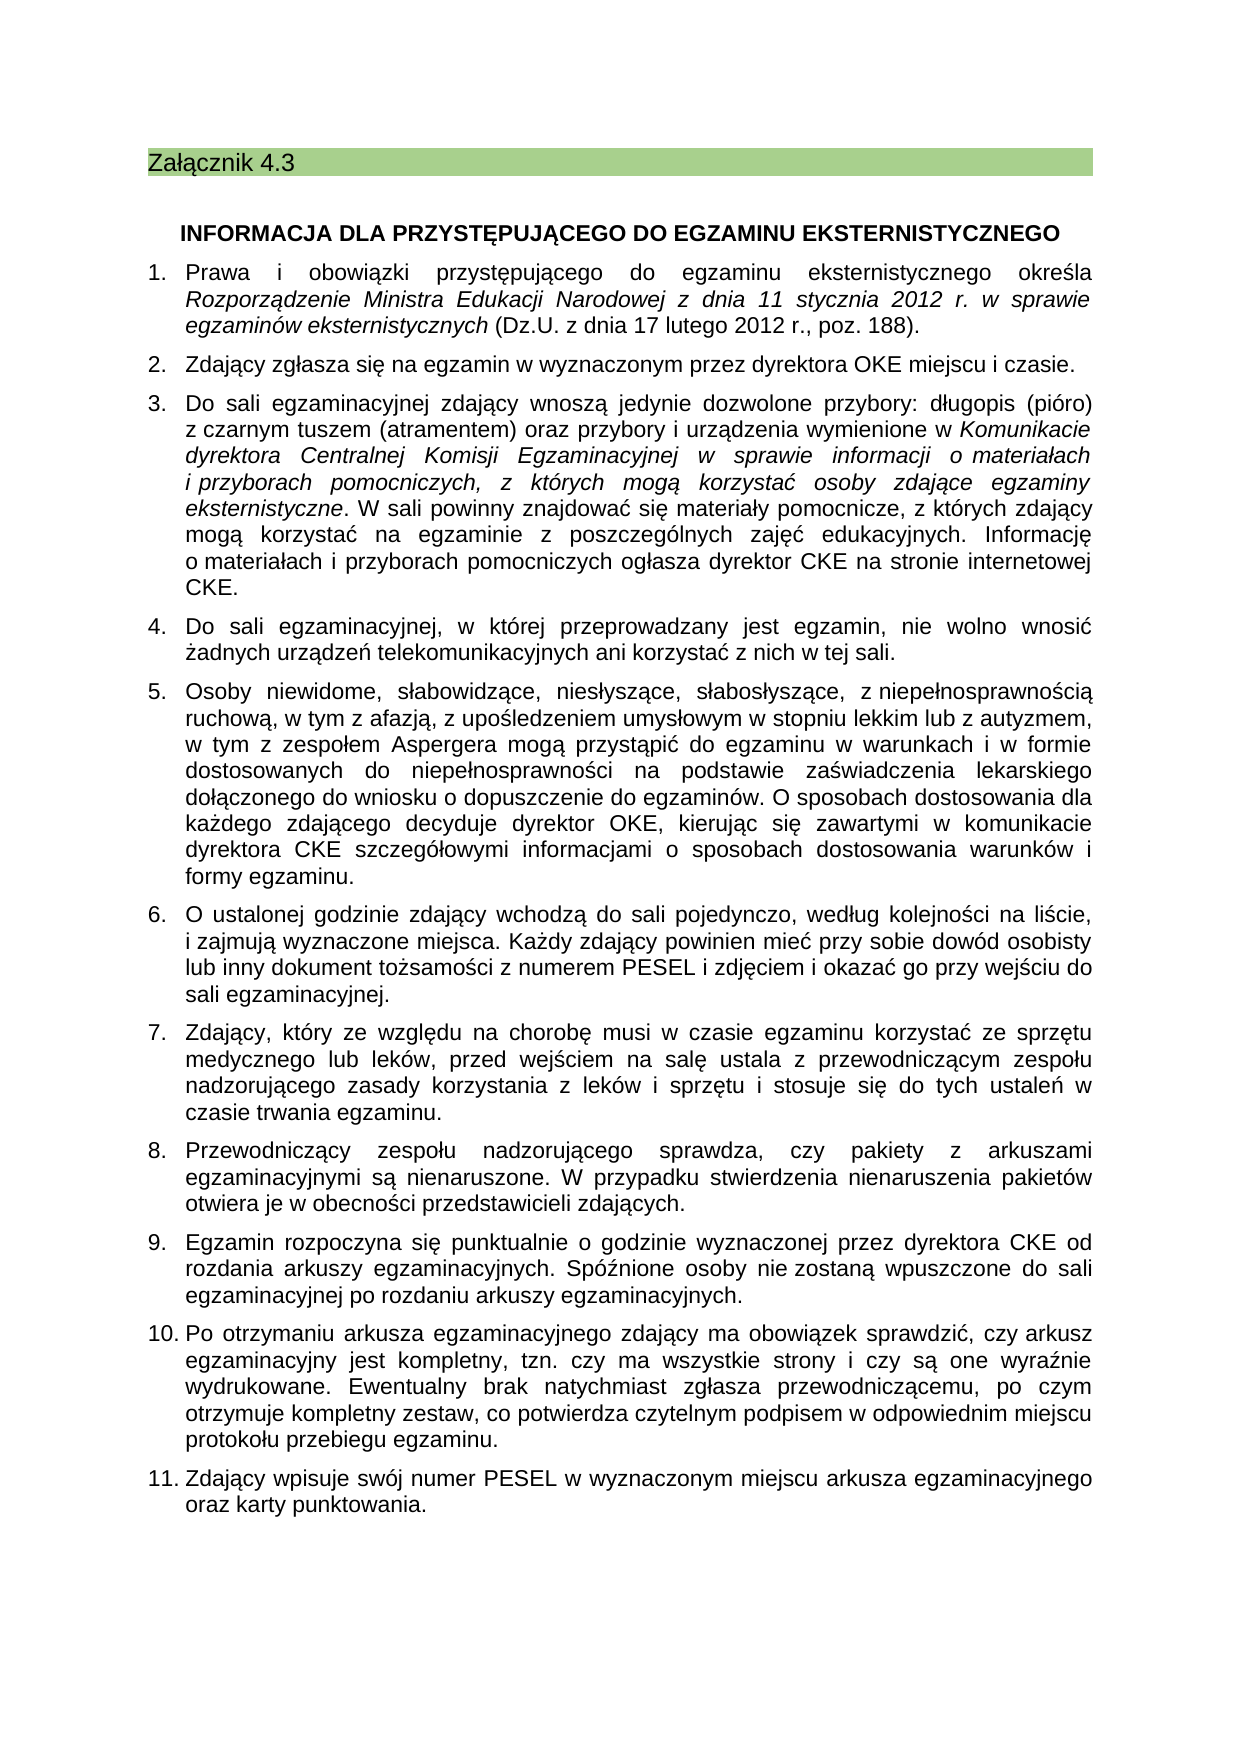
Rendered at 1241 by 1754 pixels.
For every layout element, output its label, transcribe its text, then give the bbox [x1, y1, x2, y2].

list Do sali egzaminacyjnej zdający wnoszą jedynie dozwolone przybory: długopis (pióro) z czarnym tuszem (atramentem) oraz przybory i urządzenia wymienione w Komunikacie dyrektora Centralnej Komisji Egzaminacyjnej w sprawie informacji o materiałach i przyborach pomocniczych, z których mogą korzystać osoby zdające egzaminy eksternistyczne. W sali powinny znajdować się materiały pomocnicze, z których zdający mogą korzystać na egzaminie z poszczególnych zajęć edukacyjnych. Informację o materiałach i przyborach pomocniczych ogłasza dyrektor CKE na stronie internetowej CKE. [148, 389, 1093, 600]
title INFORMACJA DLA PRZYSTĘPUJĄCEGO DO EGZAMINU EKSTERNISTYCZNEGO [129, 220, 1093, 247]
list Przewodniczący zespołu nadzorującego sprawdza, czy pakiety z arkuszami egzaminacyjnymi są nienaruszone. W przypadku stwierdzenia nienaruszenia pakietów otwiera je w obecności przedstawicieli zdających. [148, 1137, 1093, 1216]
list Egzamin rozpoczyna się punktualnie o godzinie wyznaczonej przez dyrektora CKE od rozdania arkuszy egzaminacyjnych. Spóźnione osoby nie zostaną wpuszczone do sali egzaminacyjnej po rozdaniu arkuszy egzaminacyjnych. [148, 1229, 1093, 1308]
list Zdający wpisuje swój numer PESEL w wyznaczonym miejscu arkusza egzaminacyjnego oraz karty punktowania. [148, 1465, 1093, 1517]
text Załącznik 4.3 [148, 148, 1093, 176]
list Osoby niewidome, słabowidzące, niesłyszące, słabosłyszące, z niepełnosprawnością ruchową, w tym z afazją, z upośledzeniem umysłowym w stopniu lekkim lub z autyzmem, w tym z zespołem Aspergera mogą przystąpić do egzaminu w warunkach i w formie dostosowanych do niepełnosprawności na podstawie zaświadczenia lekarskiego dołączonego do wniosku o dopuszczenie do egzaminów. O sposobach dostosowania dla każdego zdającego decyduje dyrektor OKE, kierując się zawartymi w komunikacie dyrektora CKE szczegółowymi informacjami o sposobach dostosowania warunków i formy egzaminu. [148, 678, 1093, 889]
list Po otrzymaniu arkusza egzaminacyjnego zdający ma obowiązek sprawdzić, czy arkusz egzaminacyjny jest kompletny, tzn. czy ma wszystkie strony i czy są one wyraźnie wydrukowane. Ewentualny brak natychmiast zgłasza przewodniczącemu, po czym otrzymuje kompletny zestaw, co potwierdza czytelnym podpisem w odpowiednim miejscu protokołu przebiegu egzaminu. [148, 1320, 1093, 1452]
list Zdający, który ze względu na chorobę musi w czasie egzaminu korzystać ze sprzętu medycznego lub leków, przed wejściem na salę ustala z przewodniczącym zespołu nadzorującego zasady korzystania z leków i sprzętu i stosuje się do tych ustaleń w czasie trwania egzaminu. [148, 1019, 1093, 1125]
list Zdający zgłasza się na egzamin w wyznaczonym przez dyrektora OKE miejscu i czasie. [148, 351, 1093, 377]
list O ustalonej godzinie zdający wchodzą do sali pojedynczo, według kolejności na liście, i zajmują wyznaczone miejsca. Każdy zdający powinien mieć przy sobie dowód osobisty lub inny dokument tożsamości z numerem PESEL i zdjęciem i okazać go przy wejściu do sali egzaminacyjnej. [148, 901, 1093, 1007]
list Prawa i obowiązki przystępującego do egzaminu eksternistycznego określa Rozporządzenie Ministra Edukacji Narodowej z dnia 11 stycznia 2012 r. w sprawie egzaminów eksternistycznych (Dz.U. z dnia 17 lutego 2012 r., poz. 188). [148, 259, 1093, 338]
list Do sali egzaminacyjnej, w której przeprowadzany jest egzamin, nie wolno wnosić żadnych urządzeń telekomunikacyjnych ani korzystać z nich w tej sali. [148, 613, 1093, 666]
